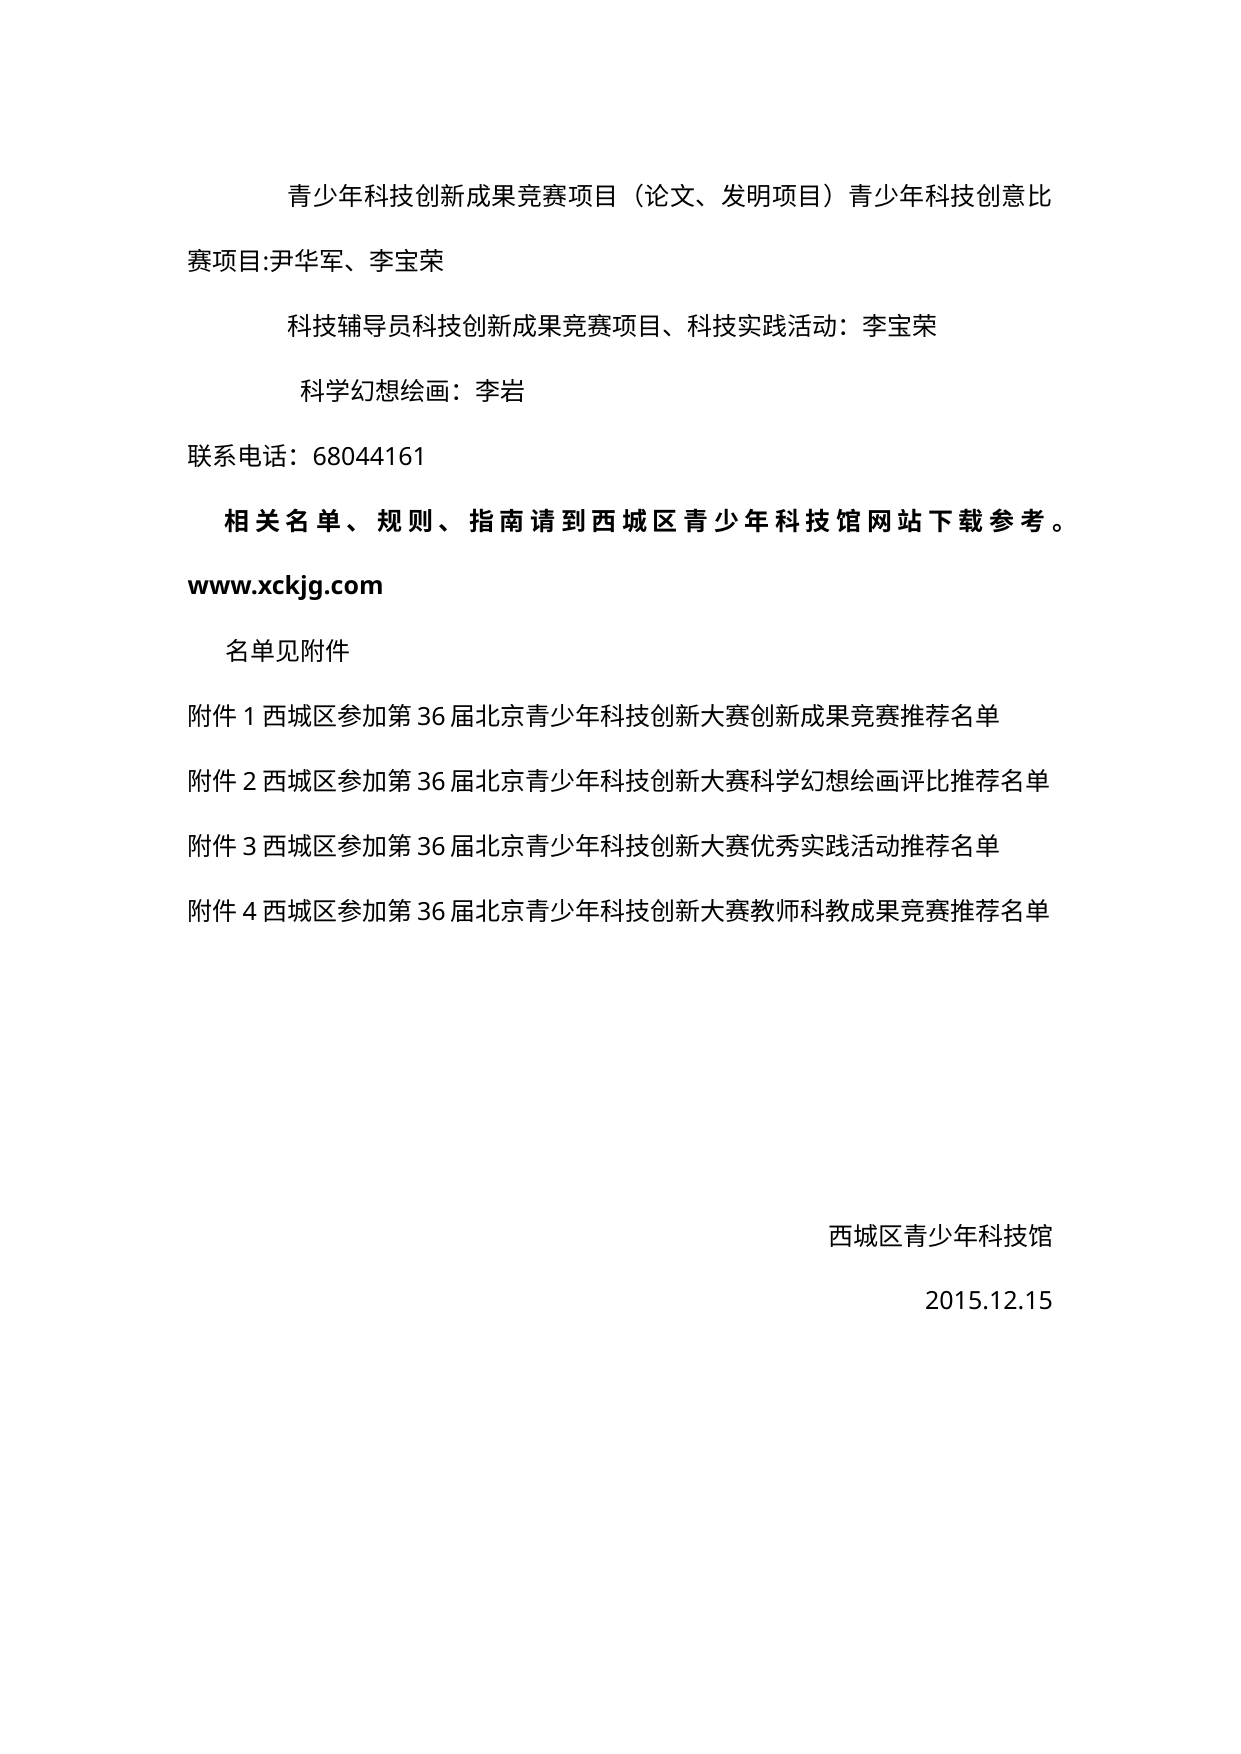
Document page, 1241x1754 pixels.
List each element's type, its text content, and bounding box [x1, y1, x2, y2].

list 科学幻想绘画：李岩 [262, 357, 1053, 422]
text 附件4西城区参加第36届北京青少年科技创新大赛教师科教成果竞赛推荐名单 [187, 877, 1053, 942]
list 2015.12.15 [262, 1267, 1053, 1332]
text 青少年科技创新成果竞赛项目（论文、发明项目）青少年科技创意比赛项目:尹华军、李宝荣 [187, 162, 1053, 292]
text 附件1西城区参加第36届北京青少年科技创新大赛创新成果竞赛推荐名单 [187, 682, 1053, 747]
text 名单见附件 [187, 617, 1053, 682]
text 附件3西城区参加第36届北京青少年科技创新大赛优秀实践活动推荐名单 [187, 812, 1053, 877]
text 附件2西城区参加第36届北京青少年科技创新大赛科学幻想绘画评比推荐名单 [187, 747, 1053, 812]
list 西城区青少年科技馆 [262, 1202, 1053, 1267]
text 联系电话：68044161 [187, 422, 1053, 487]
text 科技辅导员科技创新成果竞赛项目、科技实践活动：李宝荣 [187, 292, 1053, 357]
text 相关名单、规则、指南请到西城区青少年科技馆网站下载参考。www.xckjg.com [187, 487, 1053, 617]
